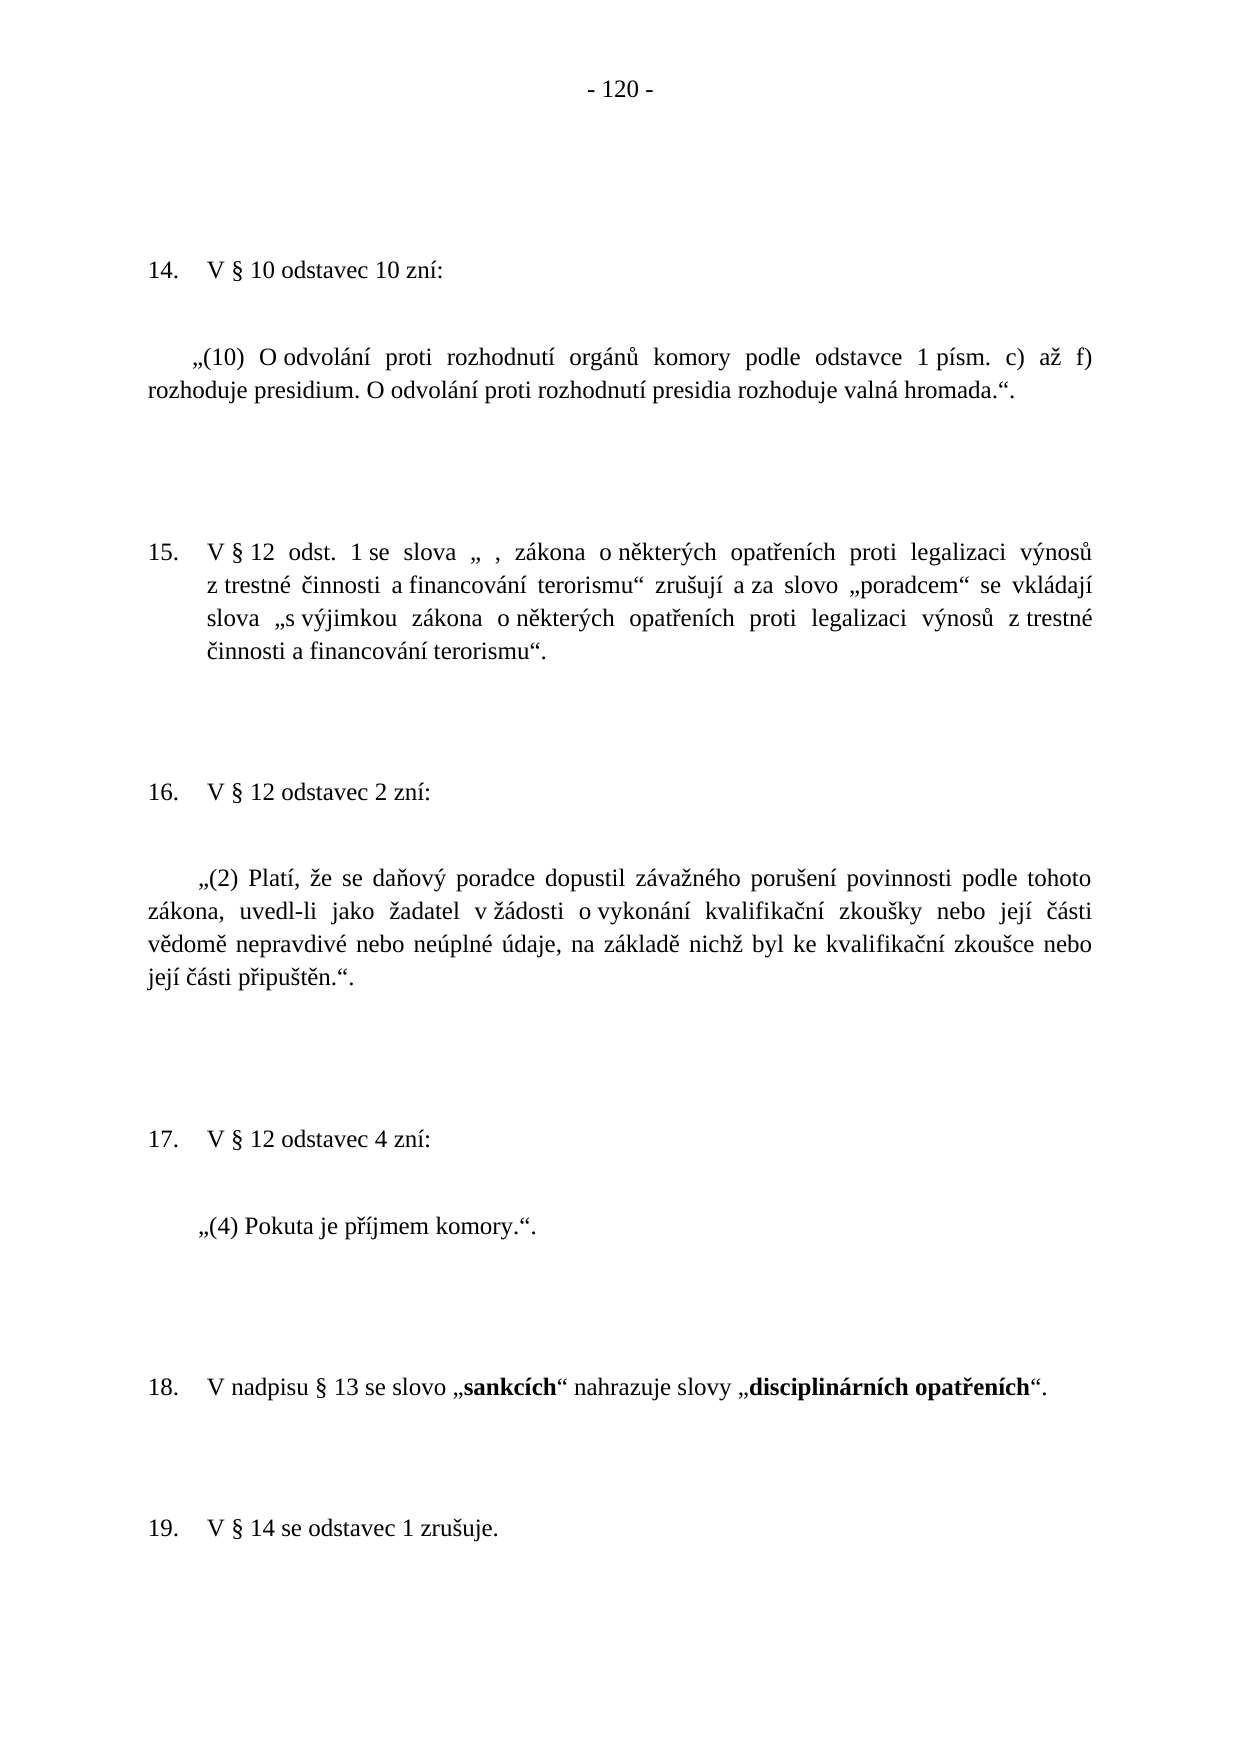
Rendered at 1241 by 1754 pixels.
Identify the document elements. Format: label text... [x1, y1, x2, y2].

list V § 12 odst. 1 se slova „ , zákona o některých opatřeních proti legalizaci výnosů z trestné činnosti a financování terorismu“ zrušují a za slovo „poradcem“ se vkládají slova „s výjimkou zákona o některých opatřeních proti legalizaci výnosů z trestné činnosti a financování terorismu“. [148, 537, 1093, 664]
text „(10) O odvolání proti rozhodnutí orgánů komory podle odstavce 1 písm. c) až f) rozhoduje presidium. O odvolání proti rozhodnutí presidia rozhoduje valná hromada.“. [148, 342, 1093, 404]
text „(4) Pokuta je příjmem komory.“. [148, 1211, 1093, 1240]
text V § 12 odstavec 2 zní: [148, 777, 1093, 805]
list V § 14 se odstavec 1 zrušuje. [148, 1513, 1093, 1542]
text V nadpisu § 13 se slovo „sankcích“ nahrazuje slovy „disciplinárních opatřeních“. [148, 1372, 1093, 1401]
text „(2) Platí, že se daňový poradce dopustil závažného porušení povinnosti podle tohoto zákona, uvedl-li jako žadatel v žádosti o vykonání kvalifikační zkoušky nebo její části vědomě nepravdivé nebo neúplné údaje, na základě nichž byl ke kvalifikační zkoušce nebo její části připuštěn.“. [148, 863, 1093, 991]
text V § 12 odstavec 4 zní: [148, 1124, 1093, 1153]
list V § 10 odstavec 10 zní: [148, 255, 1093, 284]
